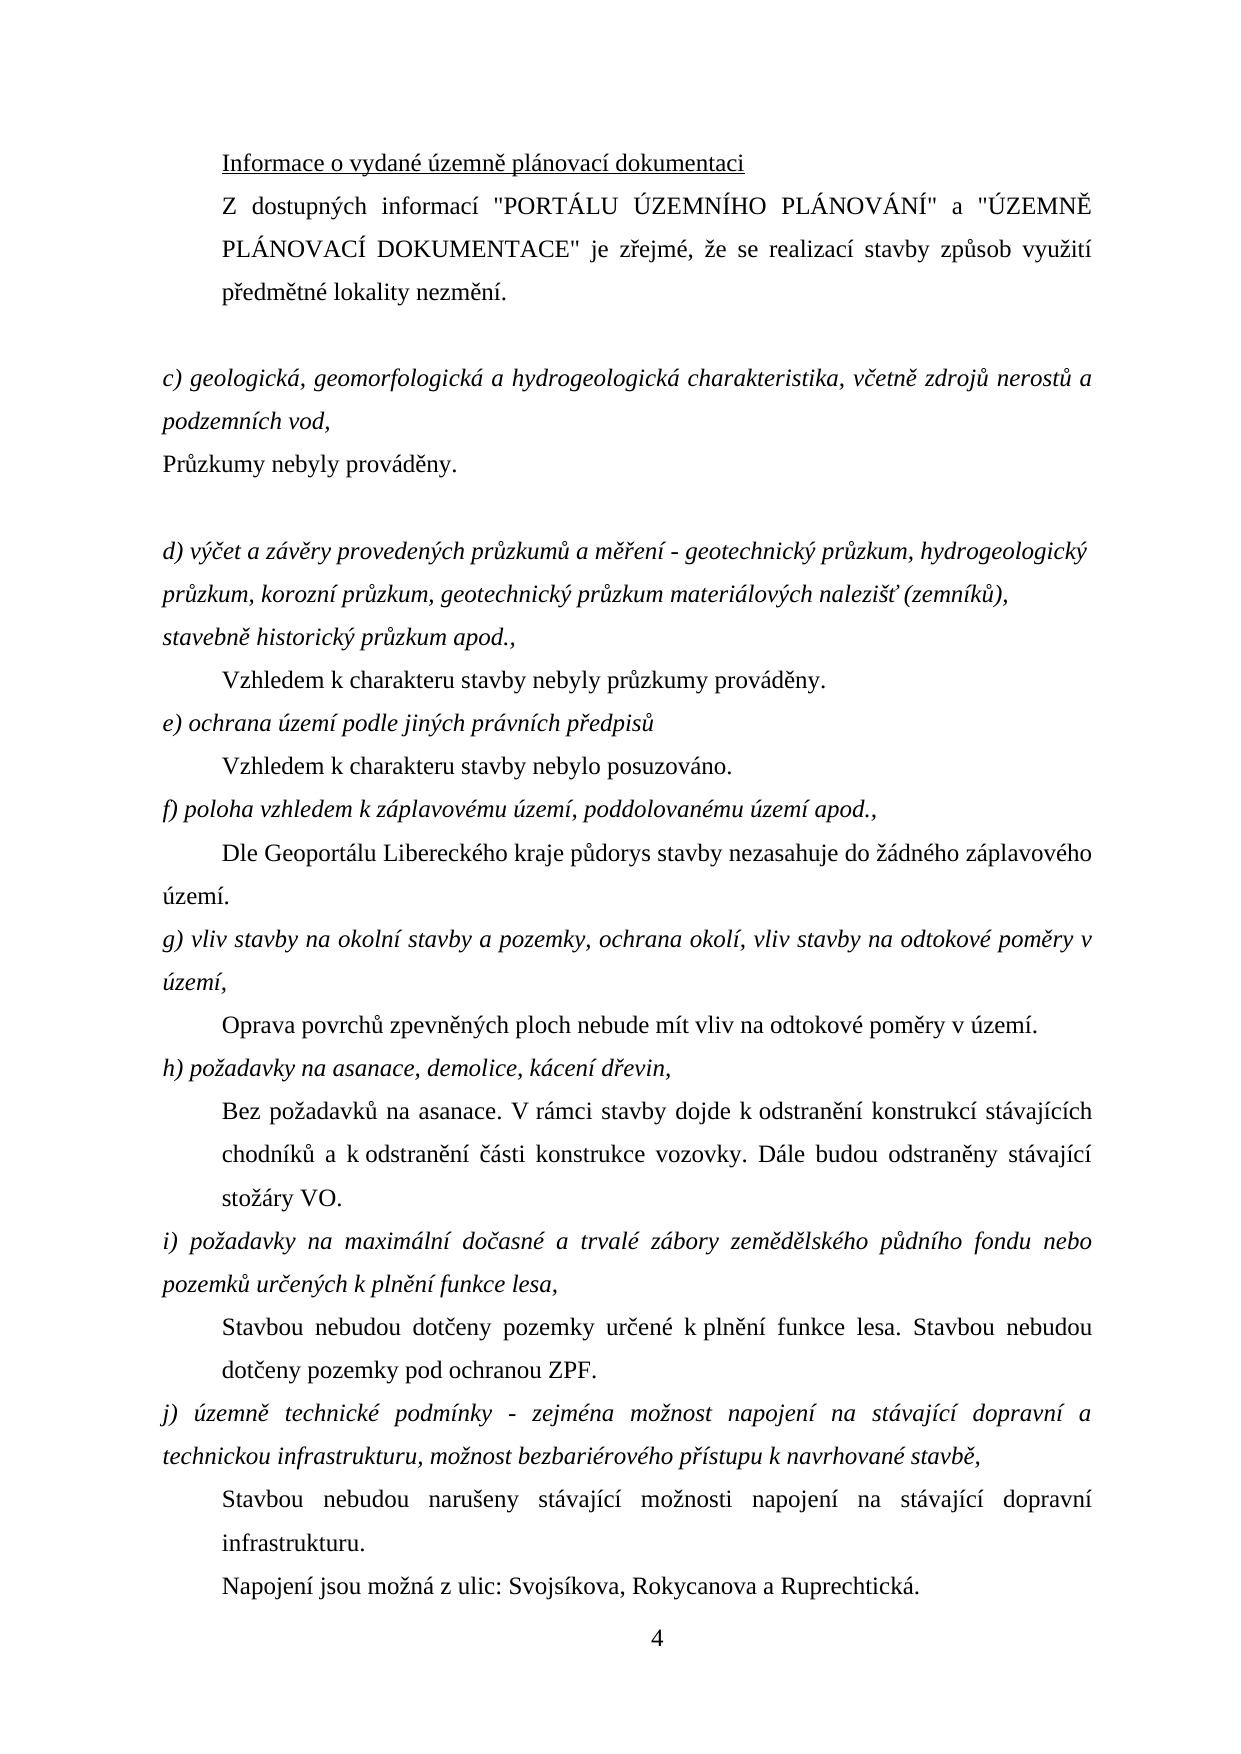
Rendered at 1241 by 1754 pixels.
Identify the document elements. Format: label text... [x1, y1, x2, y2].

text Bez požadavků na asanace. V rámci stavby dojde k odstranění konstrukcí stávajících chodníků a k odstranění části konstrukce vozovky. Dále budou odstraněny stávající stožáry VO. [222, 1096, 1093, 1211]
text Vzhledem k charakteru stavby nebyly průzkumy prováděny. [162, 665, 1093, 694]
text Dle Geoportálu Libereckého kraje půdorys stavby nezasahuje do žádného záplavového území. [162, 838, 1093, 909]
text Průzkumy nebyly prováděny. [162, 449, 1093, 478]
text Informace o vydané územně plánovací dokumentaci [162, 148, 1093, 176]
text Oprava povrchů zpevněných ploch nebude mít vliv na odtokové poměry v území. [162, 1010, 1093, 1039]
text f) poloha vzhledem k záplavovému území, poddolovanému území apod., [162, 794, 1093, 823]
text Stavbou nebudou narušeny stávající možnosti napojení na stávající dopravní infrastrukturu. [222, 1484, 1093, 1556]
text Stavbou nebudou dotčeny pozemky určené k plnění funkce lesa. Stavbou nebudou dotčeny pozemky pod ochranou ZPF. [222, 1312, 1093, 1384]
text j) územně technické podmínky - zejména možnost napojení na stávající dopravní a technickou infrastrukturu, možnost bezbariérového přístupu k navrhované stavbě, [162, 1398, 1093, 1470]
text Z dostupných informací "PORTÁLU ÚZEMNÍHO PLÁNOVÁNÍ" a "ÚZEMNĚ PLÁNOVACÍ DOKUMENTACE" je zřejmé, že se realizací stavby způsob využití předmětné lokality nezmění. [222, 191, 1093, 306]
text i) požadavky na maximální dočasné a trvalé zábory zemědělského půdního fondu nebo pozemků určených k plnění funkce lesa, [162, 1226, 1093, 1298]
text d) výčet a závěry provedených průzkumů a měření - geotechnický průzkum, hydrogeologický průzkum, korozní průzkum, geotechnický průzkum materiálových nalezišť (zemníků), stavebně historický průzkum apod., [162, 536, 1093, 651]
text Vzhledem k charakteru stavby nebylo posuzováno. [162, 751, 1093, 780]
text h) požadavky na asanace, demolice, kácení dřevin, [162, 1053, 1093, 1082]
text Napojení jsou možná z ulic: Svojsíkova, Rokycanova a Ruprechtická. [222, 1571, 1093, 1599]
text g) vliv stavby na okolní stavby a pozemky, ochrana okolí, vliv stavby na odtokové poměry v území, [162, 924, 1093, 996]
text c) geologická, geomorfologická a hydrogeologická charakteristika, včetně zdrojů nerostů a podzemních vod, [162, 363, 1093, 435]
text e) ochrana území podle jiných právních předpisů [162, 708, 1093, 737]
